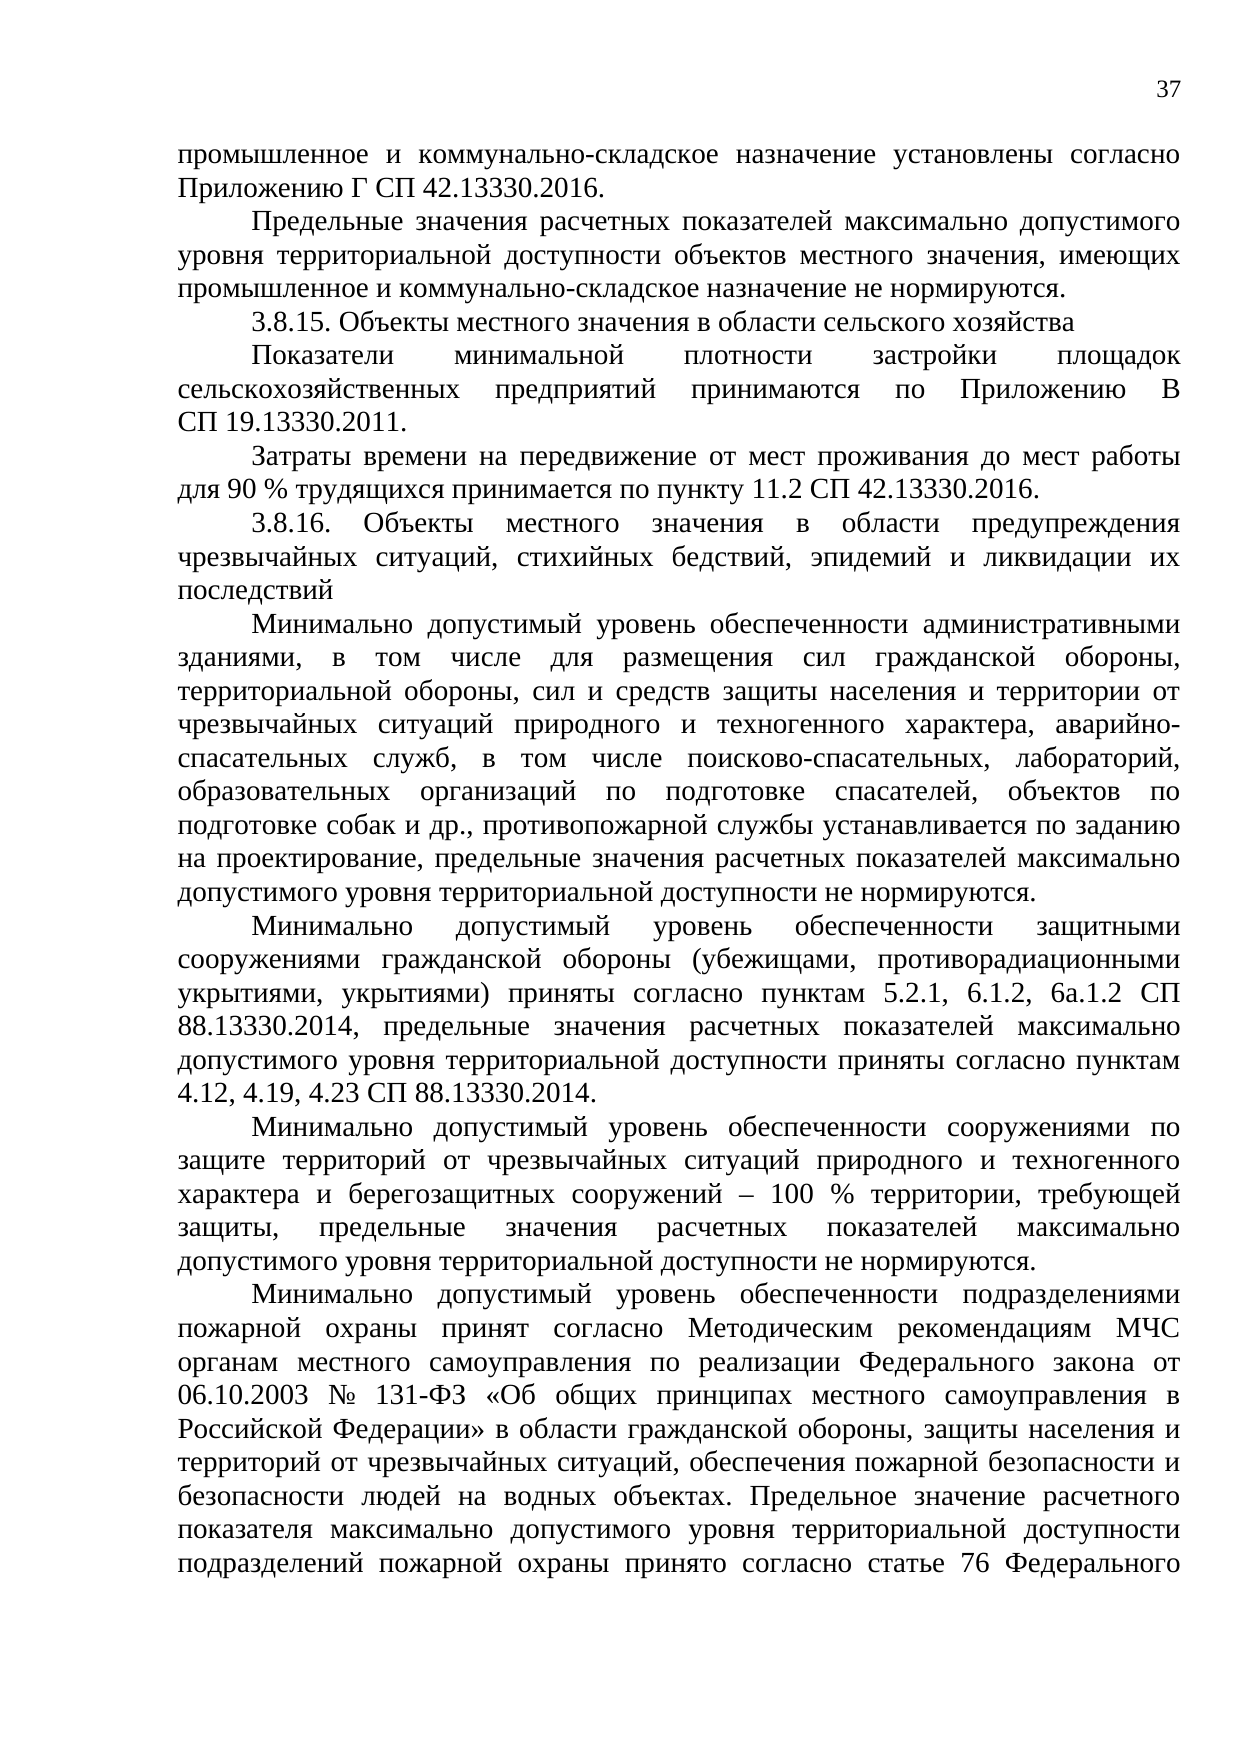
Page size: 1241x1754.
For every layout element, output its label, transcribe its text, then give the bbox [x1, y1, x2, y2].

text 3.8.16. Объекты местного значения в области предупреждения чрезвычайных ситуаций, стихийных бедствий, эпидемий и ликвидации их последствий [177, 505, 1181, 606]
text Показатели минимальной плотности застройки площадок сельскохозяйственных предприятий принимаются по Приложению В СП 19.13330.2011. [177, 337, 1181, 438]
text Минимально допустимый уровень обеспеченности административными зданиями, в том числе для размещения сил гражданской обороны, территориальной обороны, сил и средств защиты населения и территории от чрезвычайных ситуаций природного и техногенного характера, аварийно-спасательных служб, в том числе поисково-спасательных, лабораторий, образовательных организаций по подготовке спасателей, объектов по подготовке собак и др., противопожарной службы устанавливается по заданию на проектирование, предельные значения расчетных показателей максимально допустимого уровня территориальной доступности не нормируются. [177, 606, 1181, 908]
text Минимально допустимый уровень обеспеченности защитными сооружениями гражданской обороны (убежищами, противорадиационными укрытиями, укрытиями) приняты согласно пунктам 5.2.1, 6.1.2, 6а.1.2 СП 88.13330.2014, предельные значения расчетных показателей максимально допустимого уровня территориальной доступности приняты согласно пунктам 4.12, 4.19, 4.23 СП 88.13330.2014. [177, 908, 1181, 1109]
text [177, 136, 1181, 203]
text Предельные значения расчетных показателей максимально допустимого уровня территориальной доступности объектов местного значения, имеющих промышленное и коммунально-складское назначение не нормируются. [177, 203, 1181, 304]
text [177, 1277, 1181, 1578]
text 3.8.15. Объекты местного значения в области сельского хозяйства [177, 304, 1181, 337]
text Затраты времени на передвижение от мест проживания до мест работы для 90 % трудящихся принимается по пункту 11.2 СП 42.13330.2016. [177, 438, 1181, 505]
text Минимально допустимый уровень обеспеченности сооружениями по защите территорий от чрезвычайных ситуаций природного и техногенного характера и берегозащитных сооружений – 100 % территории, требующей защиты, предельные значения расчетных показателей максимально допустимого уровня территориальной доступности не нормируются. [177, 1109, 1181, 1277]
